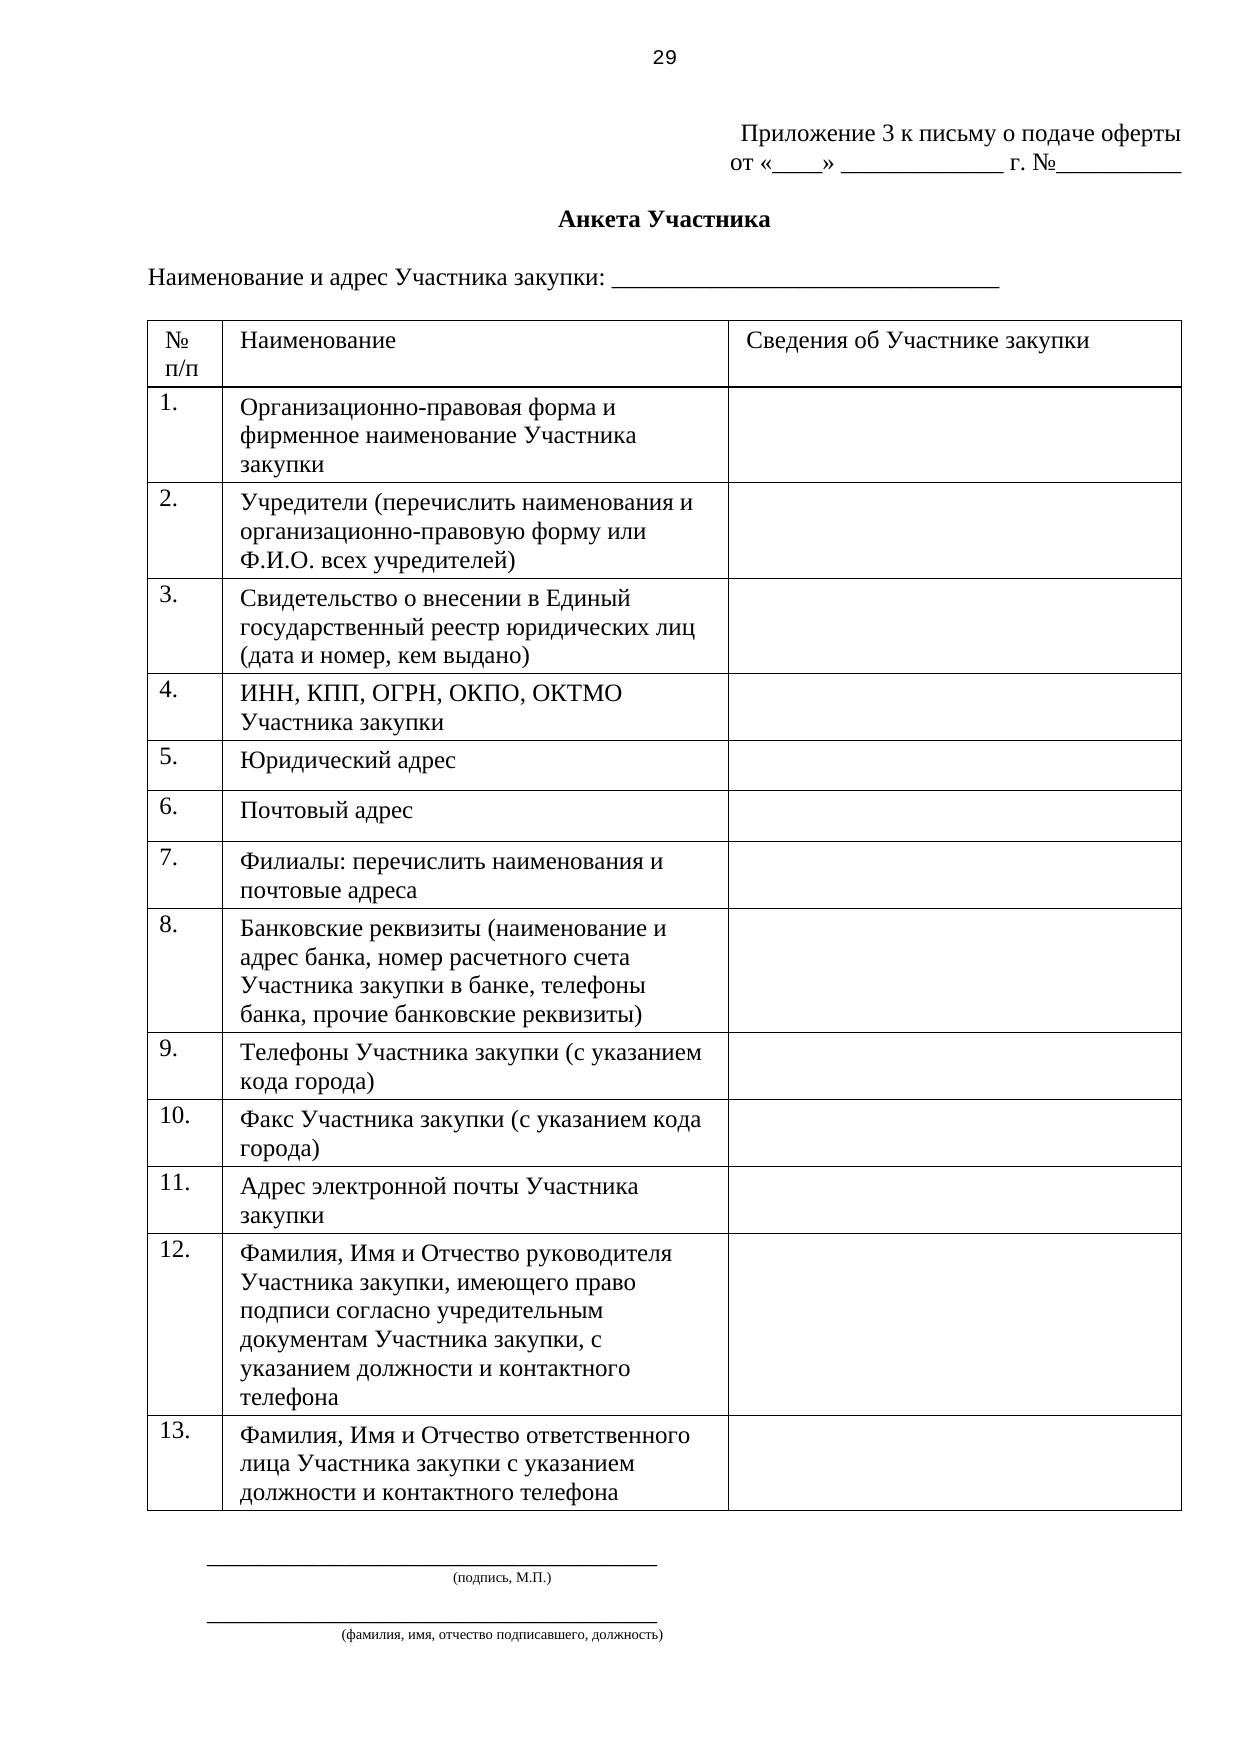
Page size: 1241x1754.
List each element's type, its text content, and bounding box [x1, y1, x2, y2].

table_cell [729, 791, 1181, 841]
table_cell Учредители (перечислить наименования и организационно-правовую форму или Ф.И.О. всех учредителей) [223, 483, 728, 578]
table_cell [729, 1167, 1181, 1233]
table_cell [729, 388, 1181, 482]
table_cell Юридический адрес [223, 741, 728, 790]
table_header № п/п [148, 321, 222, 386]
table_cell [148, 1100, 222, 1166]
table_cell Банковские реквизиты (наименование и адрес банка, номер расчетного счета Участника закупки в банке, телефоны банка, прочие банковские реквизиты) [223, 909, 728, 1032]
text (подпись, М.П.) [148, 1569, 797, 1597]
table_cell [148, 579, 222, 673]
table_cell Факс Участника закупки (с указанием кода города) [223, 1100, 728, 1166]
text Анкета Участника [148, 204, 1181, 233]
table_cell Адрес электронной почты Участника закупки [223, 1167, 728, 1233]
table_cell [148, 741, 222, 790]
table_cell Почтовый адрес [223, 791, 728, 841]
table_header Наименование [223, 321, 728, 386]
table_cell [729, 741, 1181, 790]
table_cell [729, 1416, 1181, 1510]
table_cell Телефоны Участника закупки (с указанием кода города) [223, 1033, 728, 1099]
table_cell Свидетельство о внесении в Единый государственный реестр юридических лиц (дата и номер, кем выдано) [223, 579, 728, 673]
table_cell [148, 674, 222, 740]
table_cell ИНН, КПП, ОГРН, ОКПО, ОКТМО Участника закупки [223, 674, 728, 740]
table_cell Филиалы: перечислить наименования и почтовые адреса [223, 842, 728, 908]
table_cell [729, 1100, 1181, 1166]
table_cell [148, 1033, 222, 1099]
text Наименование и адрес Участника закупки: _______________________________ [148, 262, 1181, 291]
text (фамилия, имя, отчество подписавшего, должность) [148, 1626, 797, 1655]
table_cell [148, 842, 222, 908]
table_cell [148, 791, 222, 841]
table_cell [729, 842, 1181, 908]
table_cell Фамилия, Имя и Отчество ответственного лица Участника закупки с указанием должности и контактного телефона [223, 1416, 728, 1510]
text ____________________________________ [148, 1540, 1181, 1569]
table_cell [148, 388, 222, 482]
table_cell [148, 483, 222, 578]
table_cell [148, 909, 222, 1032]
table_cell Организационно-правовая форма и фирменное наименование Участника закупки [223, 388, 728, 482]
table_cell [729, 909, 1181, 1032]
table_cell [729, 1234, 1181, 1414]
text ____________________________________ [148, 1597, 1181, 1626]
table_header Сведения об Участнике закупки [729, 321, 1181, 386]
table_cell [729, 483, 1181, 578]
table_cell [148, 1416, 222, 1510]
table_cell [729, 1033, 1181, 1099]
table_cell Фамилия, Имя и Отчество руководителя Участника закупки, имеющего право подписи согласно учредительным документам Участника закупки, с указанием должности и контактного телефона [223, 1234, 728, 1414]
text Приложение 3 к письму о подаче оферты от «____» _____________ г. №__________ [148, 118, 1181, 176]
table_cell [148, 1167, 222, 1233]
table_cell [729, 674, 1181, 740]
table_cell [729, 579, 1181, 673]
table_cell [148, 1234, 222, 1414]
